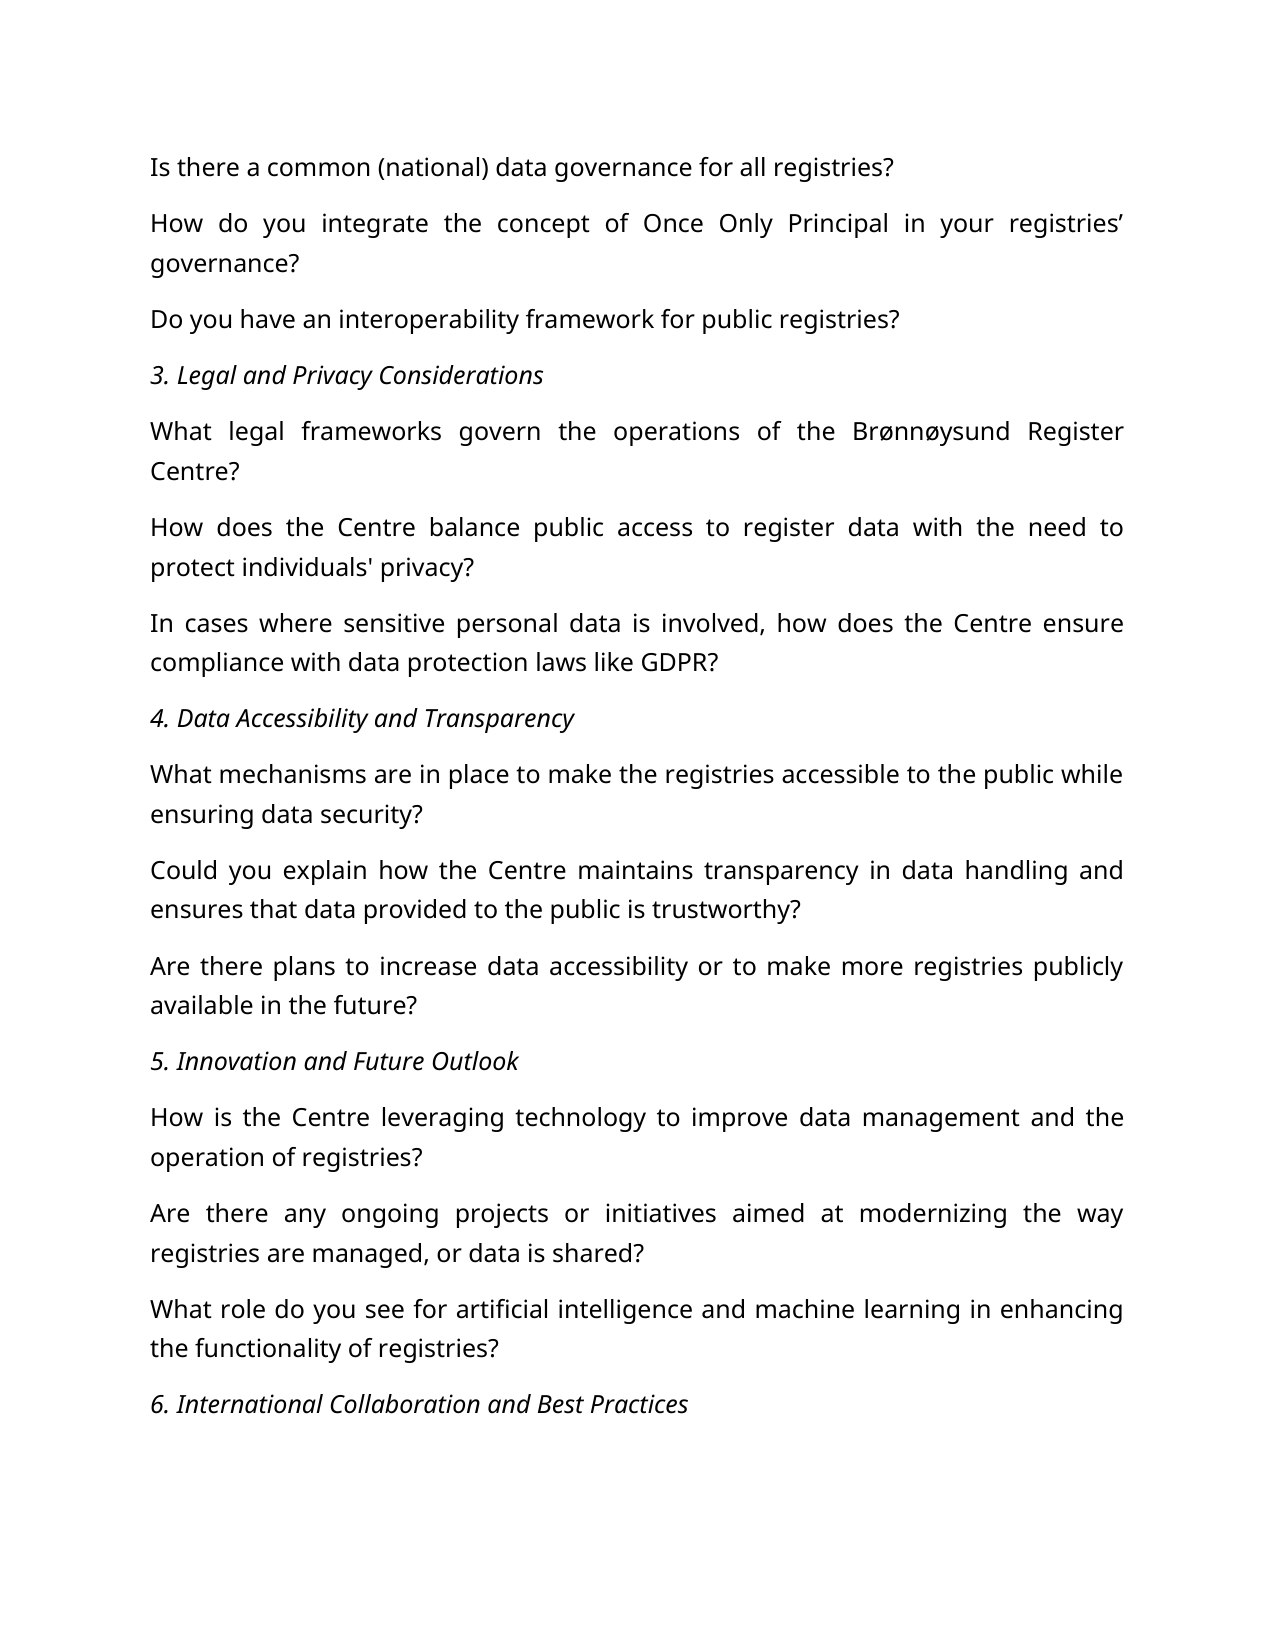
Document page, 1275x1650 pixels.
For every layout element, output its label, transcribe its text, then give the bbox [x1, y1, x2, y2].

text How does the Centre balance public access to register data with the need to protect individuals' privacy? [150, 510, 1125, 583]
text How do you integrate the concept of Once Only Principal in your registries’ governance? [150, 206, 1125, 280]
text What legal frameworks govern the operations of the Brønnøysund Register Centre? [150, 414, 1125, 488]
text 3. Legal and Privacy Considerations [150, 358, 1125, 392]
text 4. Data Accessibility and Transparency [150, 701, 1125, 735]
text 5. Innovation and Future Outlook [150, 1044, 1125, 1078]
text Is there a common (national) data governance for all registries? [150, 150, 1125, 184]
text 6. International Collaboration and Best Practices [150, 1387, 1125, 1421]
text What mechanisms are in place to make the registries accessible to the public while ensuring data security? [150, 757, 1125, 831]
text What role do you see for artificial intelligence and machine learning in enhancing the functionality of registries? [150, 1291, 1125, 1365]
text Do you have an interoperability framework for public registries? [150, 302, 1125, 336]
text In cases where sensitive personal data is involved, how does the Centre ensure compliance with data protection laws like GDPR? [150, 605, 1125, 679]
text Are there plans to increase data accessibility or to make more registries publicly available in the future? [150, 948, 1125, 1022]
text How is the Centre leveraging technology to improve data management and the operation of registries? [150, 1100, 1125, 1174]
text Are there any ongoing projects or initiatives aimed at modernizing the way registries are managed, or data is shared? [150, 1196, 1125, 1269]
text Could you explain how the Centre maintains transparency in data handling and ensures that data provided to the public is trustworthy? [150, 853, 1125, 926]
